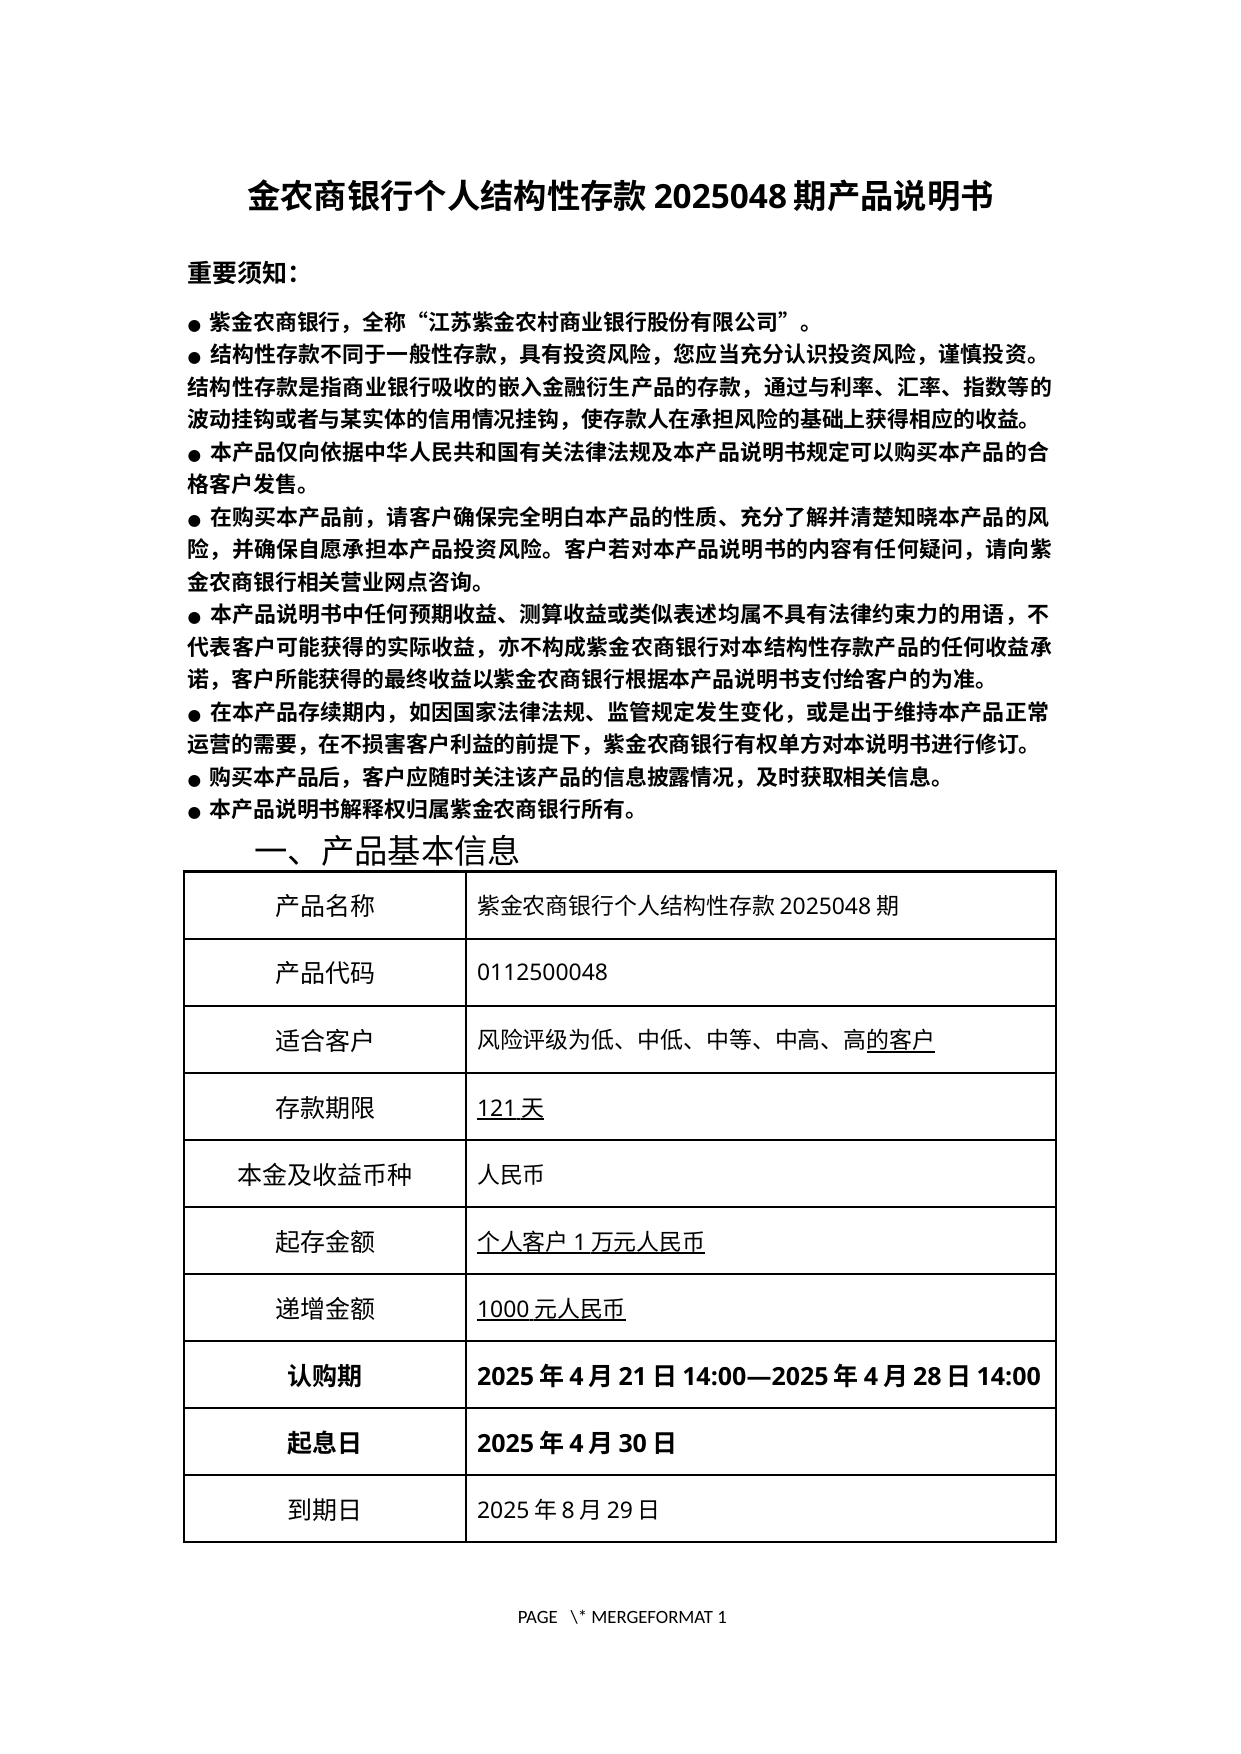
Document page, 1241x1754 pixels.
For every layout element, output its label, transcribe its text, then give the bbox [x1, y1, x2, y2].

text ● 在购买本产品前，请客户确保完全明白本产品的性质、充分了解并清楚知晓本产品的风险，并确保自愿承担本产品投资风险。客户若对本产品说明书的内容有任何疑问，请向紫金农商银行相关营业网点咨询。 [187, 499, 1053, 597]
table_cell 风险评级为低、中低、中等、中高、高的客户 [467, 1007, 1055, 1072]
table_header 紫金农商银行个人结构性存款2025048期 [467, 873, 1055, 937]
text ● 购买本产品后，客户应随时关注该产品的信息披露情况，及时获取相关信息。 [187, 759, 1053, 792]
table_cell 起息日 [185, 1409, 465, 1474]
list 产品基本信息 [187, 837, 1053, 870]
table_cell 人民币 [467, 1141, 1055, 1206]
table_cell 到期日 [185, 1476, 465, 1541]
table_cell 2025年4月30日 [467, 1409, 1055, 1474]
table_cell 121天 [467, 1074, 1055, 1139]
text ● 结构性存款不同于一般性存款，具有投资风险，您应当充分认识投资风险，谨慎投资。结构性存款是指商业银行吸收的嵌入金融衍生产品的存款，通过与利率、汇率、指数等的波动挂钩或者与某实体的信用情况挂钩，使存款人在承担风险的基础上获得相应的收益。 [187, 337, 1053, 434]
text 重要须知： [187, 239, 1053, 304]
table_cell 认购期 [185, 1342, 465, 1407]
table_cell 本金及收益币种 [185, 1141, 465, 1206]
table_cell 1000元人民币 [467, 1275, 1055, 1340]
table_cell 适合客户 [185, 1007, 465, 1072]
text ● 本产品仅向依据中华人民共和国有关法律法规及本产品说明书规定可以购买本产品的合格客户发售。 [187, 434, 1053, 499]
table_header 产品名称 [185, 873, 465, 937]
table_cell 0112500048 [467, 940, 1055, 1004]
table_cell 起存金额 [185, 1208, 465, 1273]
table_cell 个人客户1万元人民币 [467, 1208, 1055, 1273]
table_cell 2025年8月29日 [467, 1476, 1055, 1541]
text 金农商银行个人结构性存款2025048期产品说明书 [187, 162, 1053, 227]
table_cell 递增金额 [185, 1275, 465, 1340]
text ● 本产品说明书中任何预期收益、测算收益或类似表述均属不具有法律约束力的用语，不代表客户可能获得的实际收益，亦不构成紫金农商银行对本结构性存款产品的任何收益承诺，客户所能获得的最终收益以紫金农商银行根据本产品说明书支付给客户的为准。 [187, 597, 1053, 694]
table_cell 存款期限 [185, 1074, 465, 1139]
text ● 在本产品存续期内，如因国家法律法规、监管规定发生变化，或是出于维持本产品正常运营的需要，在不损害客户利益的前提下，紫金农商银行有权单方对本说明书进行修订。 [187, 694, 1053, 759]
table_cell 2025年4月21日14:00—2025年4月28日14:00 [467, 1342, 1055, 1407]
text ● 紫金农商银行，全称“江苏紫金农村商业银行股份有限公司”。 [187, 304, 1053, 337]
table_cell 产品代码 [185, 940, 465, 1004]
text ● 本产品说明书解释权归属紫金农商银行所有。 [187, 792, 1053, 824]
